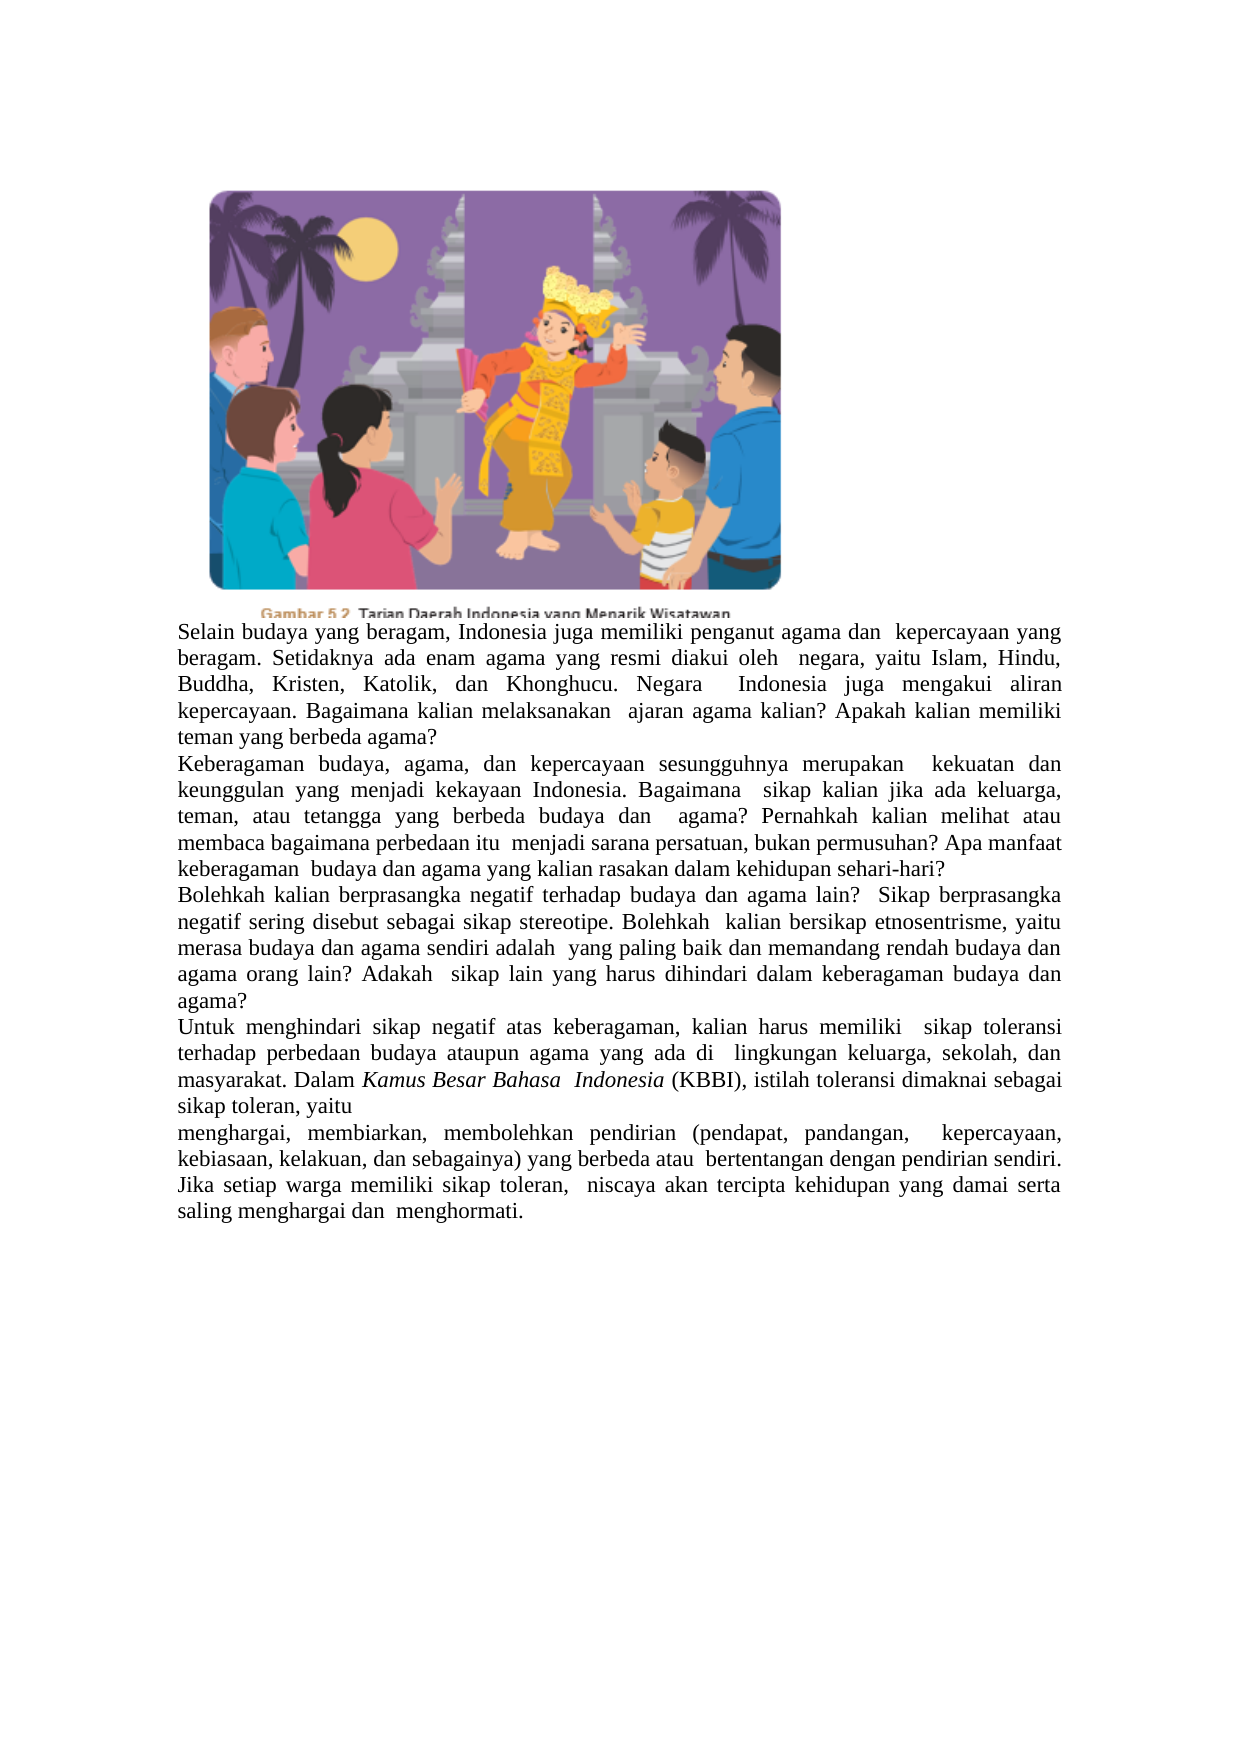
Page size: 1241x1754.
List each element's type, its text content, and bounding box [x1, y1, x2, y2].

text Selain budaya yang beragam, Indonesia juga memiliki penganut agama dan kepercayaan yang beragam. Setidaknya ada enam agama yang resmi diakui oleh negara, yaitu Islam, Hindu, Buddha, Kristen, Katolik, dan Khonghucu. Negara Indonesia juga mengakui aliran kepercayaan. Bagaimana kalian melaksanakan ajaran agama kalian? Apakah kalian memiliki teman yang berbeda agama? [177, 618, 1063, 749]
text Bolehkah kalian berprasangka negatif terhadap budaya dan agama lain? Sikap berprasangka negatif sering disebut sebagai sikap stereotipe. Bolehkah kalian bersikap etnosentrisme, yaitu merasa budaya dan agama sendiri adalah yang paling baik dan memandang rendah budaya dan agama orang lain? Adakah sikap lain yang harus dihindari dalam keberagaman budaya dan agama? [177, 881, 1063, 1013]
text Untuk menghindari sikap negatif atas keberagaman, kalian harus memiliki sikap toleransi terhadap perbedaan budaya ataupun agama yang ada di lingkungan keluarga, sekolah, dan masyarakat. Dalam Kamus Besar Bahasa Indonesia (KBBI), istilah toleransi dimaknai sebagai sikap toleran, yaitu [177, 1013, 1063, 1118]
text menghargai, membiarkan, membolehkan pendirian (pendapat, pandangan, kepercayaan, kebiasaan, kelakuan, dan sebagainya) yang berbeda atau bertentangan dengan pendirian sendiri. Jika setiap warga memiliki sikap toleran, niscaya akan tercipta kehidupan yang damai serta saling menghargai dan menghormati. [177, 1118, 1063, 1224]
picture [177, 177, 839, 618]
text Keberagaman budaya, agama, dan kepercayaan sesungguhnya merupakan kekuatan dan keunggulan yang menjadi kekayaan Indonesia. Bagaimana sikap kalian jika ada keluarga, teman, atau tetangga yang berbeda budaya dan agama? Pernahkah kalian melihat atau membaca bagaimana perbedaan itu menjadi sarana persatuan, bukan permusuhan? Apa manfaat keberagaman budaya dan agama yang kalian rasakan dalam kehidupan sehari-hari? [177, 749, 1063, 881]
